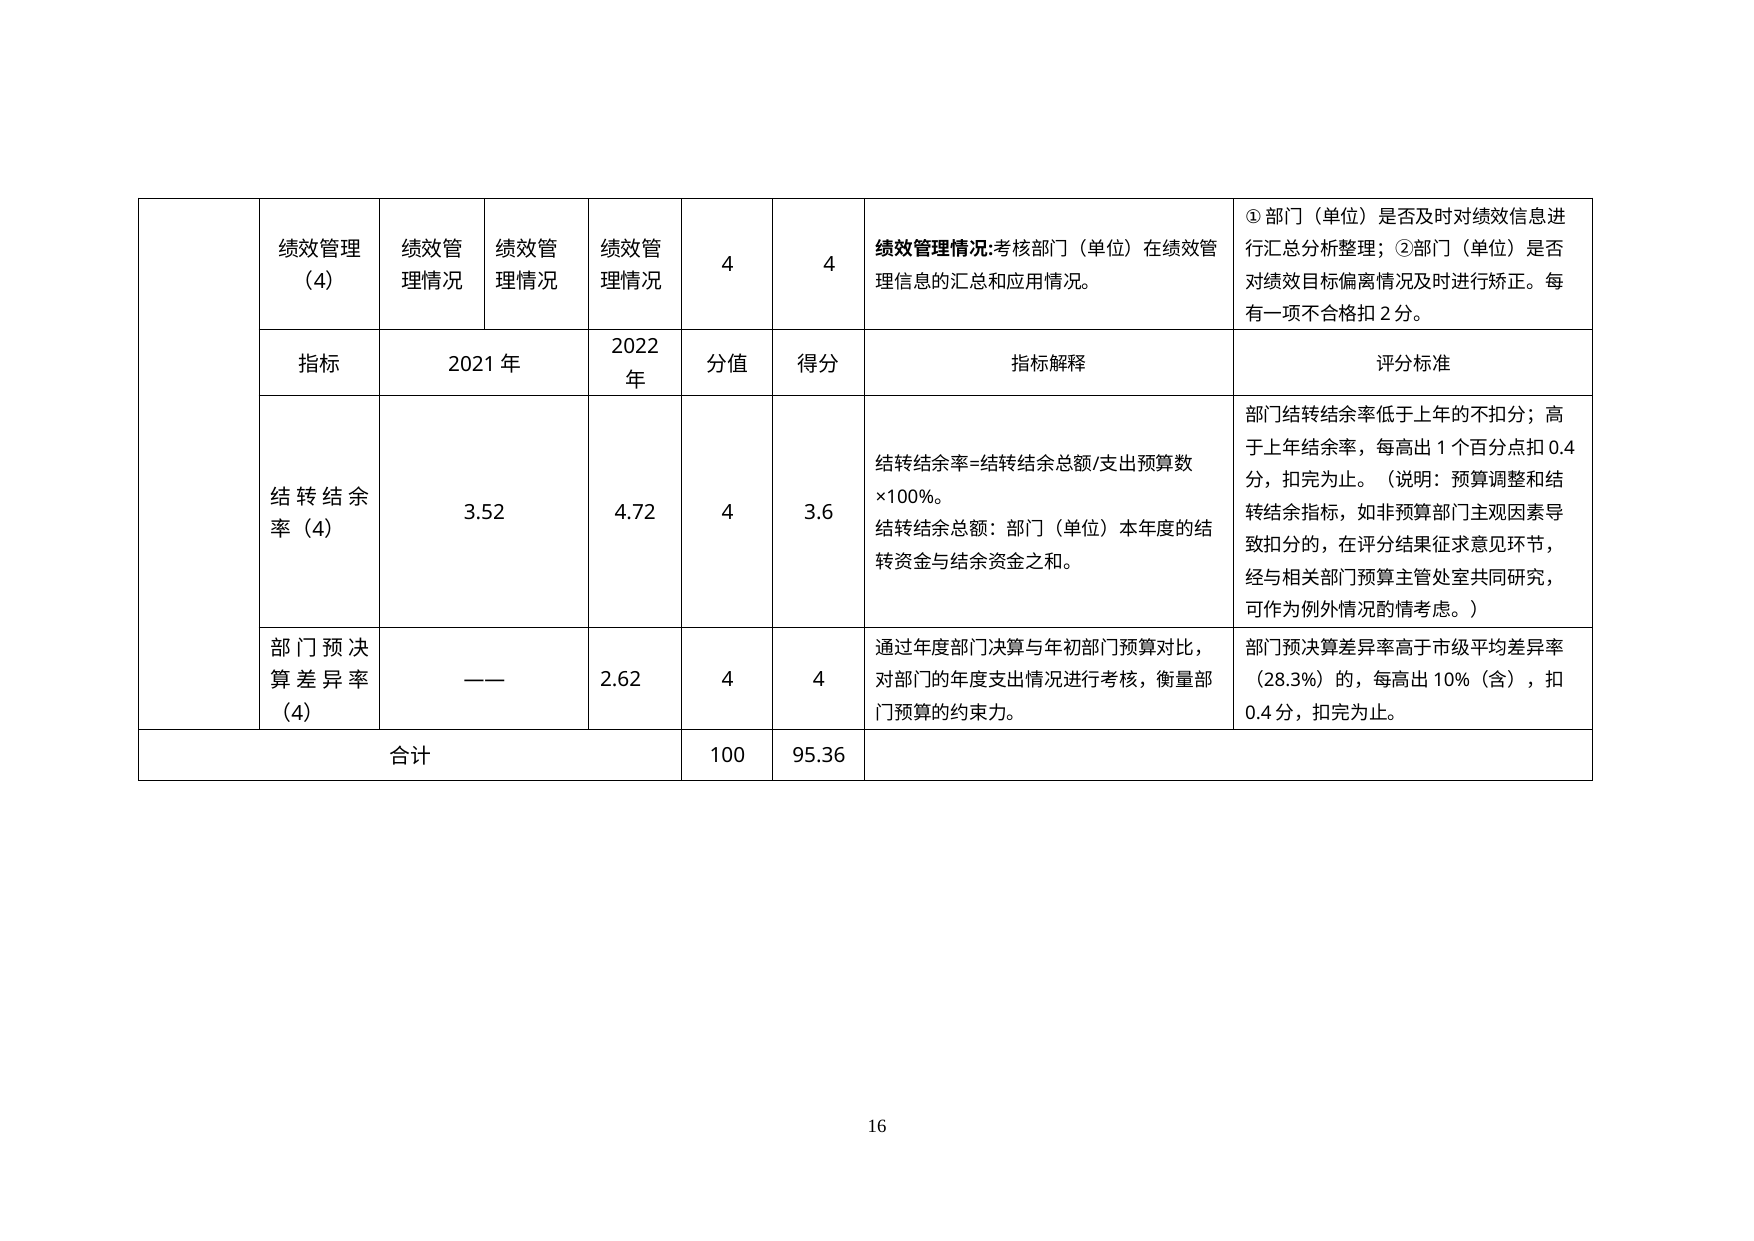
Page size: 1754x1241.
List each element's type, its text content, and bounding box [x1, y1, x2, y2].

table_cell ①部门（单位）是否及时对绩效信息进行汇总分析整理；②部门（单位）是否对绩效目标偏离情况及时进行矫正。每有一项不合格扣2分。 [1234, 199, 1592, 329]
table_cell 2.62 [589, 628, 681, 729]
table_cell 得分 [773, 330, 864, 395]
table_cell 3.52 [380, 396, 588, 627]
table_cell 合计 [139, 730, 681, 779]
table_cell 评分标准 [1234, 330, 1592, 395]
table_cell 绩效管理情况 [380, 199, 484, 329]
table_cell 3.6 [773, 396, 864, 627]
table_cell 4 [682, 199, 772, 329]
table_cell 结转结余率=结转结余总额/支出预算数×100%。 结转结余总额：部门（单位）本年度的结转资金与结余资金之和。 [865, 396, 1233, 627]
table_cell 结转结余率（4） [260, 396, 379, 627]
table_cell 绩效管理情况 [589, 199, 681, 329]
table_cell 指标解释 [865, 330, 1233, 395]
table_cell 部门结转结余率低于上年的不扣分；高于上年结余率，每高出1个百分点扣0.4分，扣完为止。（说明：预算调整和结转结余指标，如非预算部门主观因素导致扣分的，在评分结果征求意见环节，经与相关部门预算主管处室共同研究，可作为例外情况酌情考虑。） [1234, 396, 1592, 627]
table_cell 4 [773, 199, 864, 329]
table_cell 4 [682, 396, 772, 627]
table_cell 通过年度部门决算与年初部门预算对比，对部门的年度支出情况进行考核，衡量部门预算的约束力。 [865, 628, 1233, 729]
table_cell 分值 [682, 330, 772, 395]
table_cell 95.36 [773, 730, 864, 779]
table_cell 4.72 [589, 396, 681, 627]
table_cell 绩效管理情况 [485, 199, 588, 329]
table_cell —— [380, 628, 588, 729]
table_cell 指标 [260, 330, 379, 395]
table_cell 部门预决算差异率高于市级平均差异率（28.3%）的，每高出10%（含），扣0.4分，扣完为止。 [1234, 628, 1592, 729]
table_cell 2021年 [380, 330, 588, 395]
table_cell [865, 730, 1592, 779]
table_cell 绩效管理情况:考核部门（单位）在绩效管理信息的汇总和应用情况。 [865, 199, 1233, 329]
table_cell 绩效管理（4） [260, 199, 379, 329]
table_cell 2022年 [589, 330, 681, 395]
table_cell 4 [773, 628, 864, 729]
table_cell 4 [682, 628, 772, 729]
table_cell 100 [682, 730, 772, 779]
table_cell 部门预决算差异率（4） [260, 628, 379, 729]
